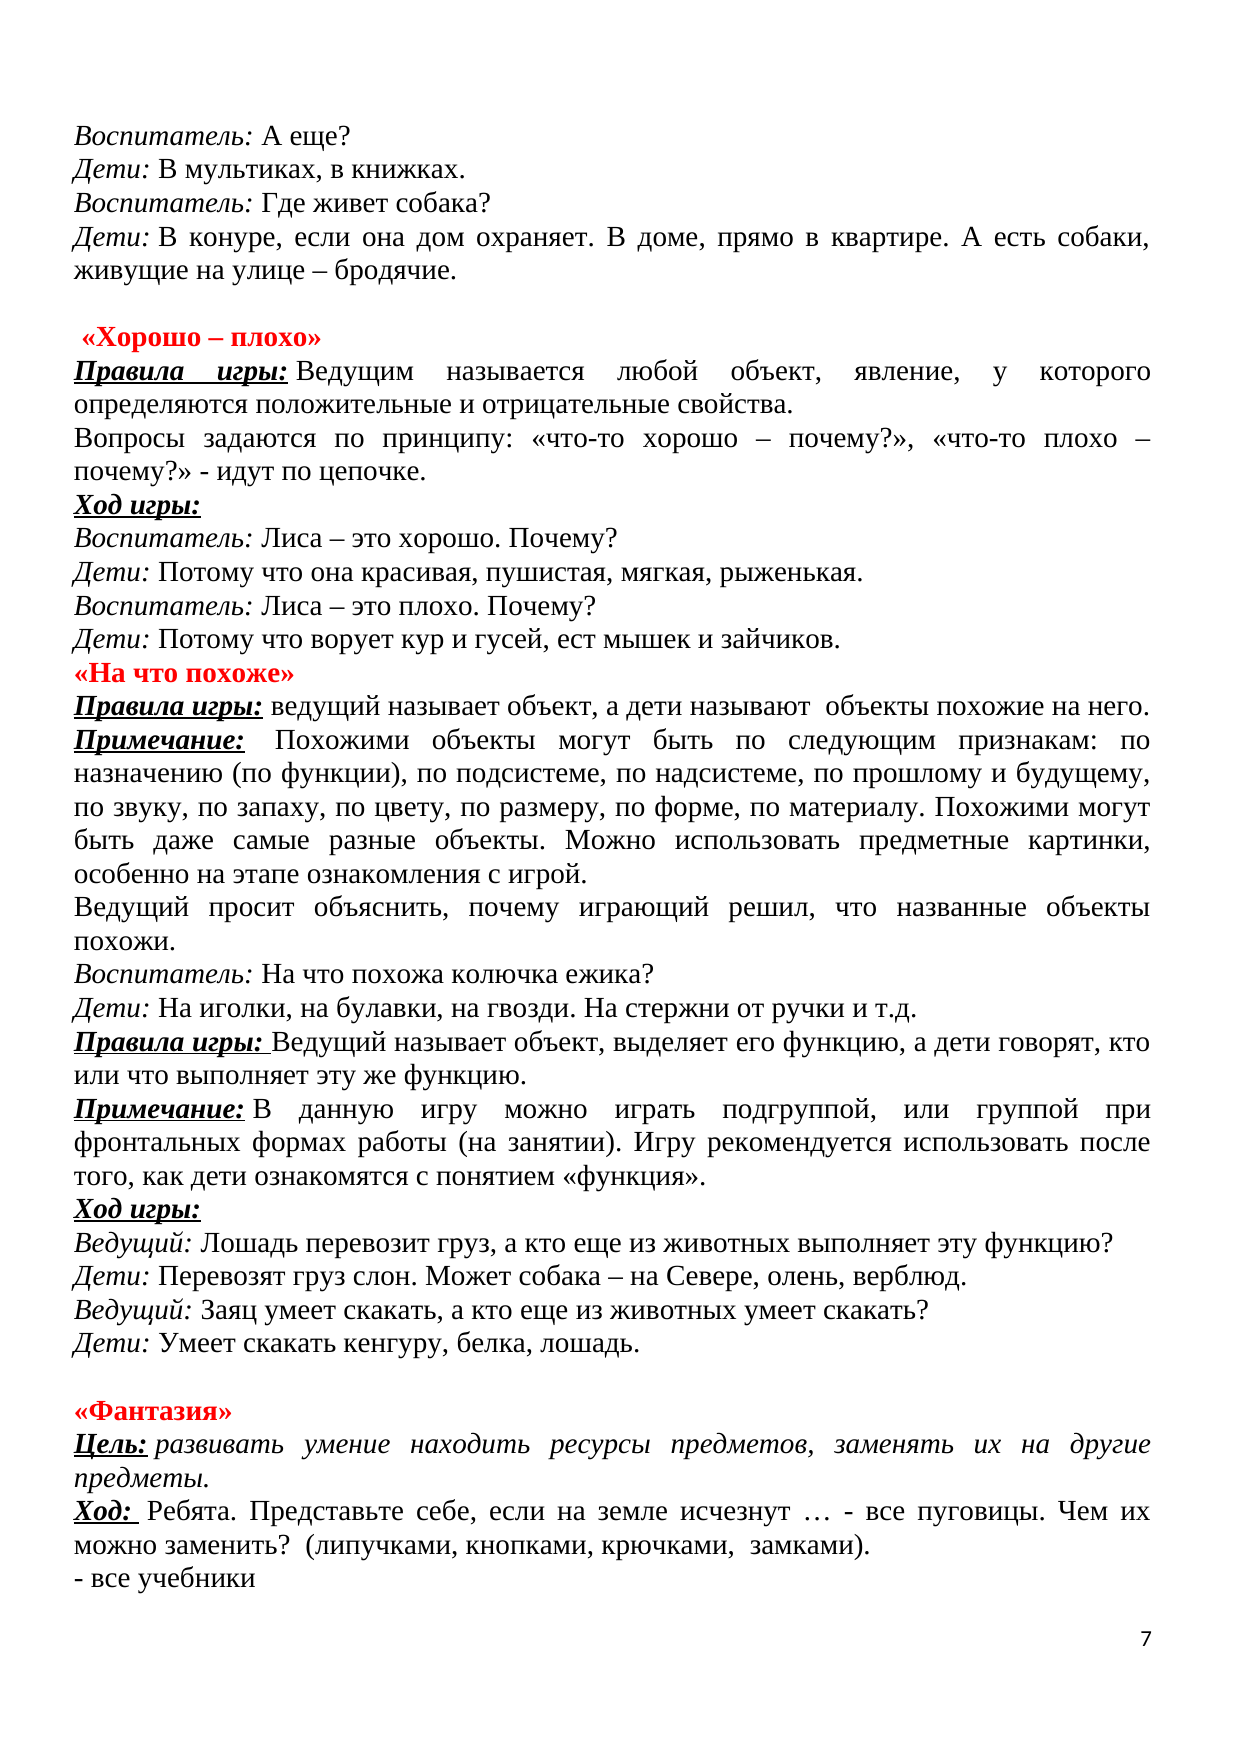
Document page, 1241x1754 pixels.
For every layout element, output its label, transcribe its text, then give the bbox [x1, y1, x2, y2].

text Дети: Умеет скакать кенгуру, белка, лошадь. [74, 1326, 1152, 1359]
text Дети: В мультиках, в книжках. [74, 152, 1152, 185]
text Правила игры: ведущий называет объект, а дети называют объекты похожие на него. [74, 688, 1152, 722]
text «Фантазия» [74, 1393, 1152, 1426]
text Дети: В конуре, если она дом охраняет. В доме, прямо в квартире. А есть собаки, живущие на улице – бродячие. [74, 219, 1152, 286]
text Дети: На иголки, на булавки, на гвозди. На стержни от ручки и т.д. [74, 990, 1152, 1024]
text Правила игры: Ведущим называется любой объект, явление, у которого определяются положительные и отрицательные свойства. [74, 353, 1152, 420]
text Воспитатель: Где живет собака? [74, 185, 1152, 219]
text Ведущий: Лошадь перевозит груз, а кто еще из животных выполняет эту функцию? [74, 1225, 1152, 1258]
text «На что похоже» [74, 655, 1152, 688]
text Дети: Перевозят груз слон. Может собака – на Севере, олень, верблюд. [74, 1258, 1152, 1292]
text Ход: Ребята. Представьте себе, если на земле исчезнут … - все пуговицы. Чем их можно заменить? (липучками, кнопками, крючками, замками). [74, 1493, 1152, 1560]
text Ведущий просит объяснить, почему играющий решил, что названные объекты похожи. [74, 889, 1152, 957]
text Воспитатель: Лиса – это плохо. Почему? [74, 588, 1152, 621]
text Ведущий: Заяц умеет скакать, а кто еще из животных умеет скакать? [74, 1292, 1152, 1326]
text «Хорошо – плохо» [74, 319, 1152, 353]
text Воспитатель: На что похожа колючка ежика? [74, 957, 1152, 990]
text Дети: Потому что она красивая, пушистая, мягкая, рыженькая. [74, 554, 1152, 588]
text Воспитатель: Лиса – это хорошо. Почему? [74, 521, 1152, 554]
text Ход игры: [74, 1191, 1152, 1225]
text Ход игры: [74, 487, 1152, 521]
text Цель: развивать умение находить ресурсы предметов, заменять их на другие предметы. [74, 1426, 1152, 1493]
text Дети: Потому что ворует кур и гусей, ест мышек и зайчиков. [74, 621, 1152, 655]
text - все учебники [74, 1560, 1152, 1594]
text Вопросы задаются по принципу: «что-то хорошо – почему?», «что-то плохо – почему?» - идут по цепочке. [74, 420, 1152, 487]
text Примечание: Похожими объекты могут быть по следующим признакам: по назначению (по функции), по подсистеме, по надсистеме, по прошлому и будущему, по звуку, по запаху, по цвету, по размеру, по форме, по материалу. Похожими могут быть даже самые разные объекты. Можно использовать предметные картинки, особенно на этапе ознакомления с игрой. [74, 722, 1152, 889]
text Примечание: В данную игру можно играть подгруппой, или группой при фронтальных формах работы (на занятии). Игру рекомендуется использовать после того, как дети ознакомятся с понятием «функция». [74, 1091, 1152, 1191]
text Воспитатель: А еще? [74, 118, 1152, 152]
text Правила игры: Ведущий называет объект, выделяет его функцию, а дети говорят, кто или что выполняет эту же функцию. [74, 1024, 1152, 1091]
